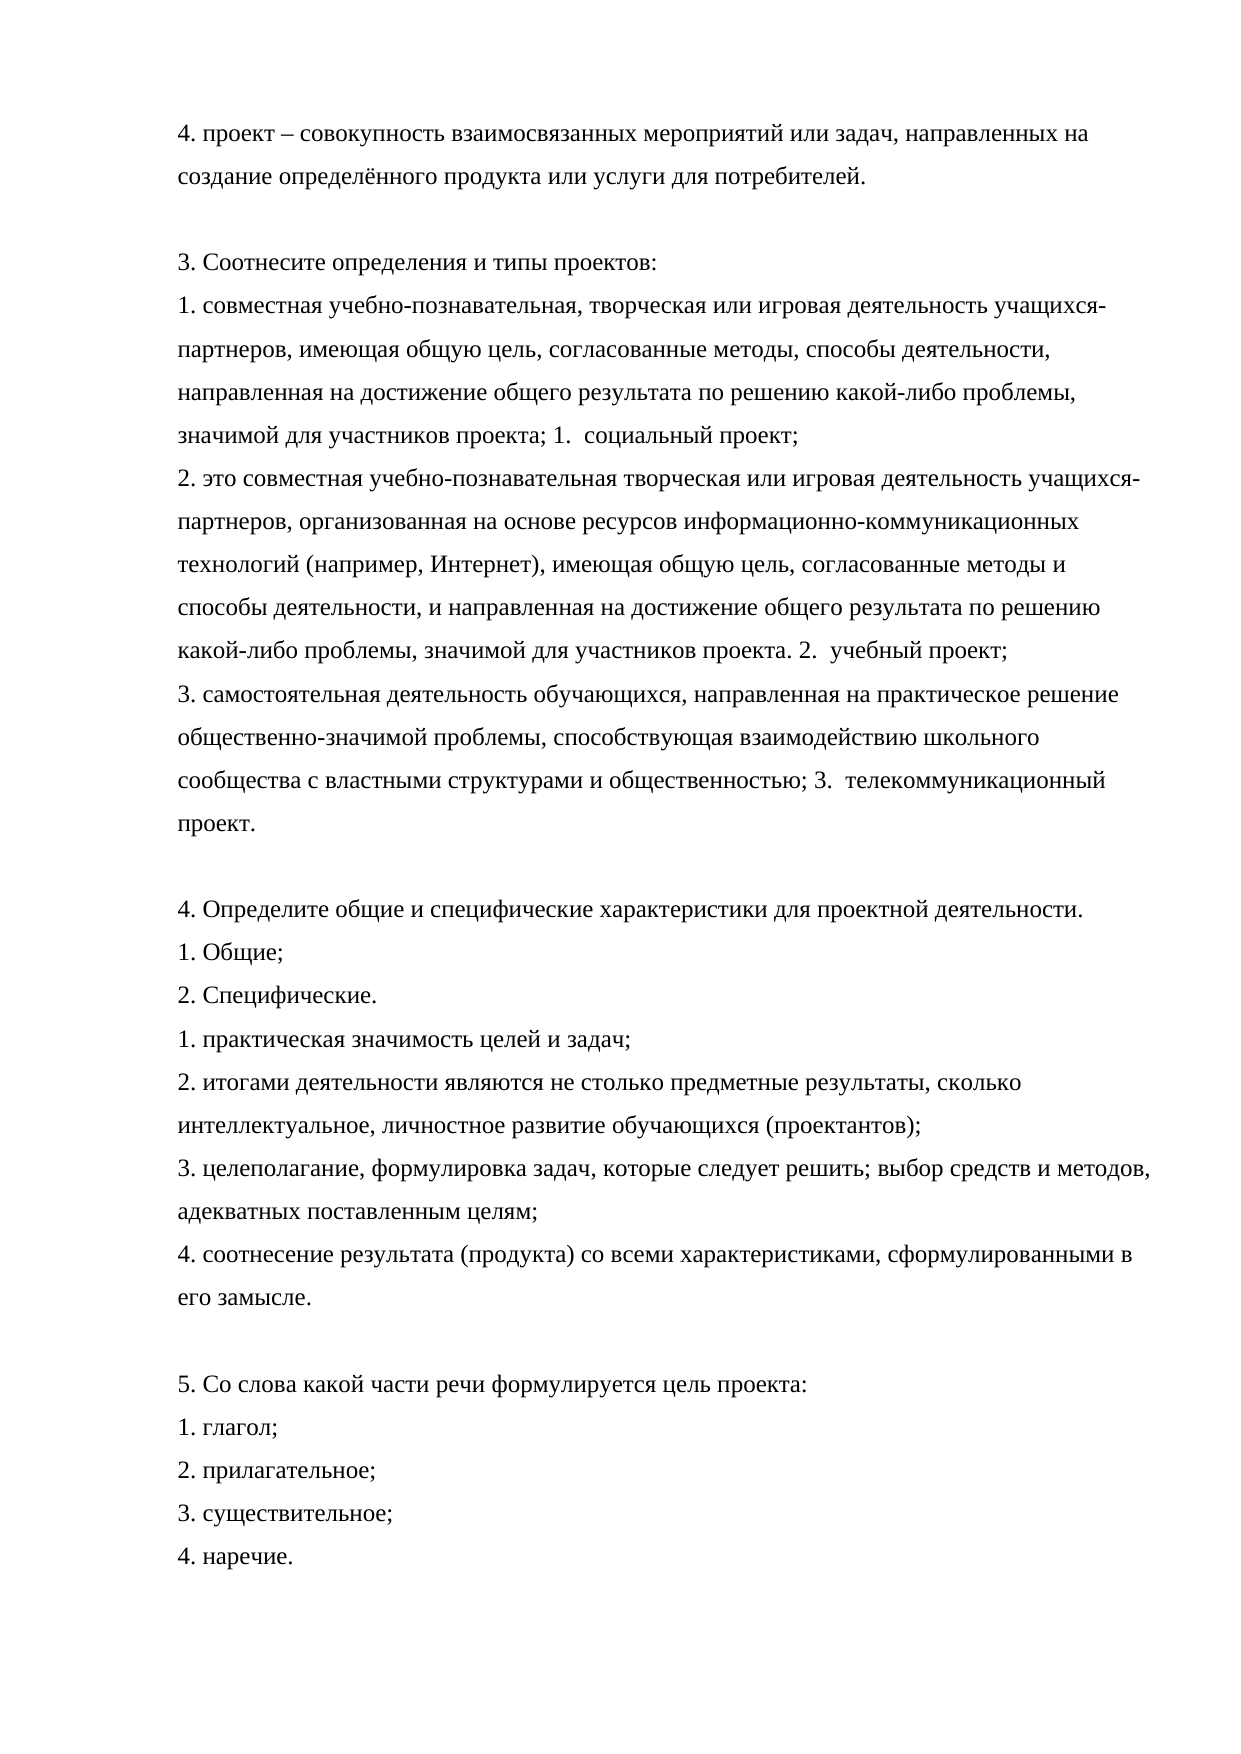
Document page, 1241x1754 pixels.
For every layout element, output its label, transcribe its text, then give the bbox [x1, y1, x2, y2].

text 1. совместная учебно-познавательная, творческая или игровая деятельность учащихся-партнеров, имеющая общую цель, согласованные методы, способы деятельности, направленная на достижение общего результата по решению какой-либо проблемы, значимой для участников проекта; 1. социальный проект; [177, 291, 1152, 449]
text 4. наречие. [177, 1541, 1152, 1570]
text 5. Со слова какой части речи формулируется цель проекта: [177, 1369, 1152, 1397]
text 4. Определите общие и специфические характеристики для проектной деятельности. [177, 894, 1152, 923]
text 2. Специфические. [177, 981, 1152, 1009]
text 1. Общие; [177, 937, 1152, 966]
text 4. проект – совокупность взаимосвязанных мероприятий или задач, направленных на создание определённого продукта или услуги для потребителей. [177, 118, 1152, 190]
text 3. самостоятельная деятельность обучающихся, направленная на практическое решение общественно-значимой проблемы, способствующая взаимодействию школьного сообщества с властными структурами и общественностью; 3. телекоммуникационный проект. [177, 679, 1152, 837]
text 4. соотнесение результата (продукта) со всеми характеристиками, сформулированными в его замысле. [177, 1239, 1152, 1311]
text 2. это совместная учебно-познавательная творческая или игровая деятельность учащихся-партнеров, организованная на основе ресурсов информационно-коммуникационных технологий (например, Интернет), имеющая общую цель, согласованные методы и способы деятельности, и направленная на достижение общего результата по решению какой-либо проблемы, значимой для участников проекта. 2. учебный проект; [177, 463, 1152, 664]
text 3. существительное; [177, 1498, 1152, 1527]
text 1. практическая значимость целей и задач; [177, 1024, 1152, 1052]
text 2. прилагательное; [177, 1455, 1152, 1484]
text 1. глагол; [177, 1412, 1152, 1441]
text 2. итогами деятельности являются не столько предметные результаты, сколько интеллектуальное, личностное развитие обучающихся (проектантов); [177, 1067, 1152, 1139]
text 3. Соотнесите определения и типы проектов: [177, 247, 1152, 276]
text 3. целеполагание, формулировка задач, которые следует решить; выбор средств и методов, адекватных поставленным целям; [177, 1153, 1152, 1225]
